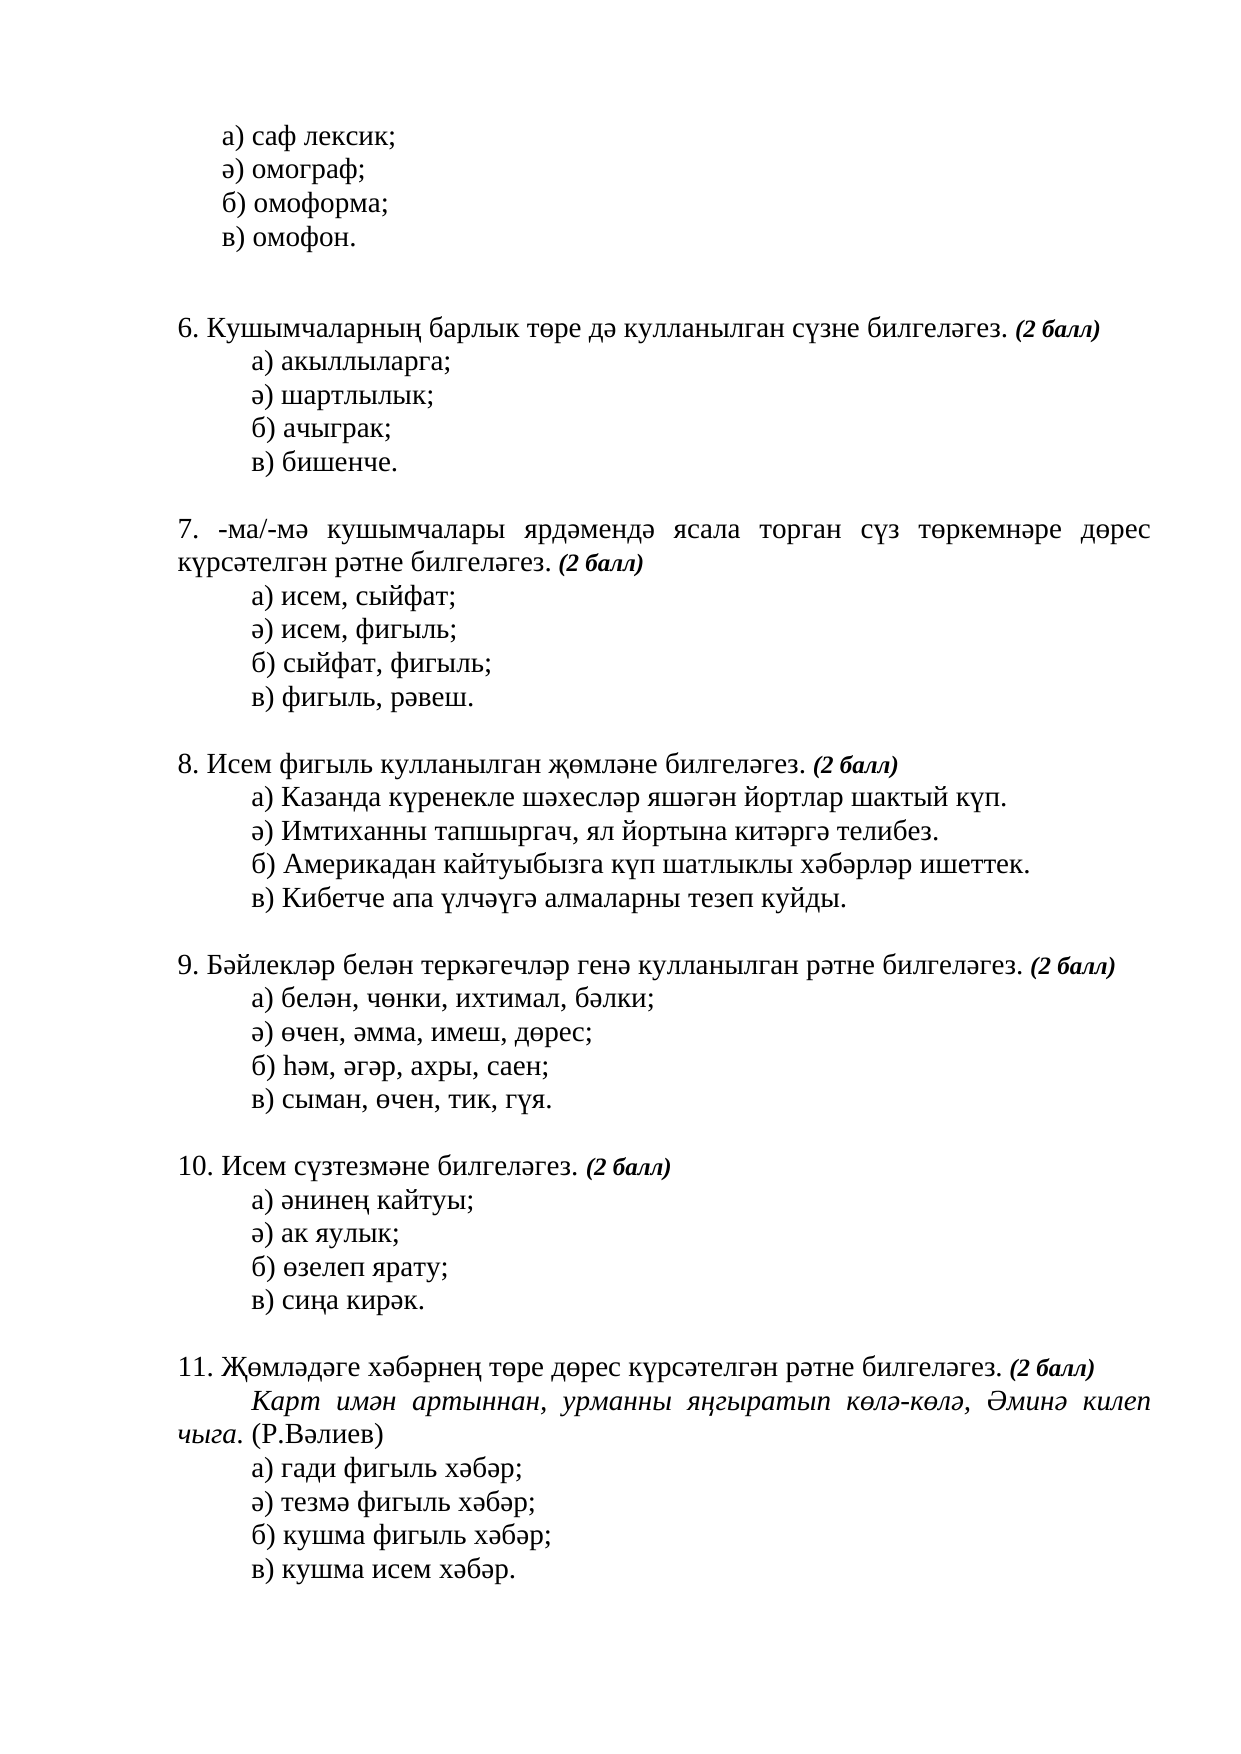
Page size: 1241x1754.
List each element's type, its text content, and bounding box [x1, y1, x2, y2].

text ә) Имтиханны тапшыргач, ял йортына китәргә телибез. [177, 813, 1152, 846]
text в) сыман, өчен, тик, гүя. [177, 1081, 1152, 1115]
text б) өзелеп ярату; [177, 1249, 1152, 1282]
text 9. Бәйлекләр белән теркәгечләр генә кулланылган рәтне билгеләгез. (2 балл) [177, 947, 1152, 981]
text в) бишенче. [177, 444, 1152, 477]
text в) фигыль, рәвеш. [177, 679, 1152, 712]
text б) кушма фигыль хәбәр; [177, 1517, 1152, 1551]
text Карт имән артыннан, урманны яңгыратып көлә-көлә, Әминә килеп чыга. (Р.Вәлиев) [177, 1383, 1152, 1450]
text б) сыйфат, фигыль; [177, 645, 1152, 679]
text ә) ак яулык; [177, 1215, 1152, 1249]
text б) Америкадан кайтуыбызга күп шатлыклы хәбәрләр ишеттек. [177, 846, 1152, 880]
text а) саф лексик; [177, 118, 1152, 152]
text б) һәм, әгәр, ахры, саен; [177, 1048, 1152, 1081]
text а) белән, чөнки, ихтимал, бәлки; [177, 981, 1152, 1014]
text а) исем, сыйфат; [177, 578, 1152, 612]
text в) кушма исем хәбәр. [177, 1551, 1152, 1584]
text ә) тезмә фигыль хәбәр; [177, 1484, 1152, 1517]
text ә) исем, фигыль; [177, 612, 1152, 645]
text в) омофон. [177, 219, 1152, 252]
text в) сиңа кирәк. [177, 1282, 1152, 1316]
text 10. Исем сүзтезмәне билгеләгез. (2 балл) [177, 1148, 1152, 1182]
text 11. Җөмләдәге хәбәрнең төре дөрес күрсәтелгән рәтне билгеләгез. (2 балл) [177, 1349, 1152, 1383]
text б) ачыграк; [177, 410, 1152, 444]
text б) омоформа; [177, 185, 1152, 219]
text 7. -ма/-мә кушымчалары ярдәмендә ясала торган сүз төркемнәре дөрес күрсәтелгән рәтне билгеләгез. (2 балл) [177, 511, 1152, 578]
text а) әнинең кайтуы; [177, 1182, 1152, 1215]
text ә) шартлылык; [177, 377, 1152, 410]
text а) гади фигыль хәбәр; [177, 1450, 1152, 1484]
text ә) омограф; [177, 152, 1152, 185]
text 6. Кушымчаларның барлык төре дә кулланылган сүзне билгеләгез. (2 балл) [177, 310, 1152, 343]
text а) акыллыларга; [177, 343, 1152, 377]
text ә) өчен, әмма, имеш, дөрес; [177, 1014, 1152, 1048]
text 8. Исем фигыль кулланылган җөмләне билгеләгез. (2 балл) [177, 746, 1152, 779]
text в) Кибетче апа үлчәүгә алмаларны тезеп куйды. [177, 880, 1152, 913]
text а) Казанда күренекле шәхесләр яшәгән йортлар шактый күп. [177, 779, 1152, 813]
